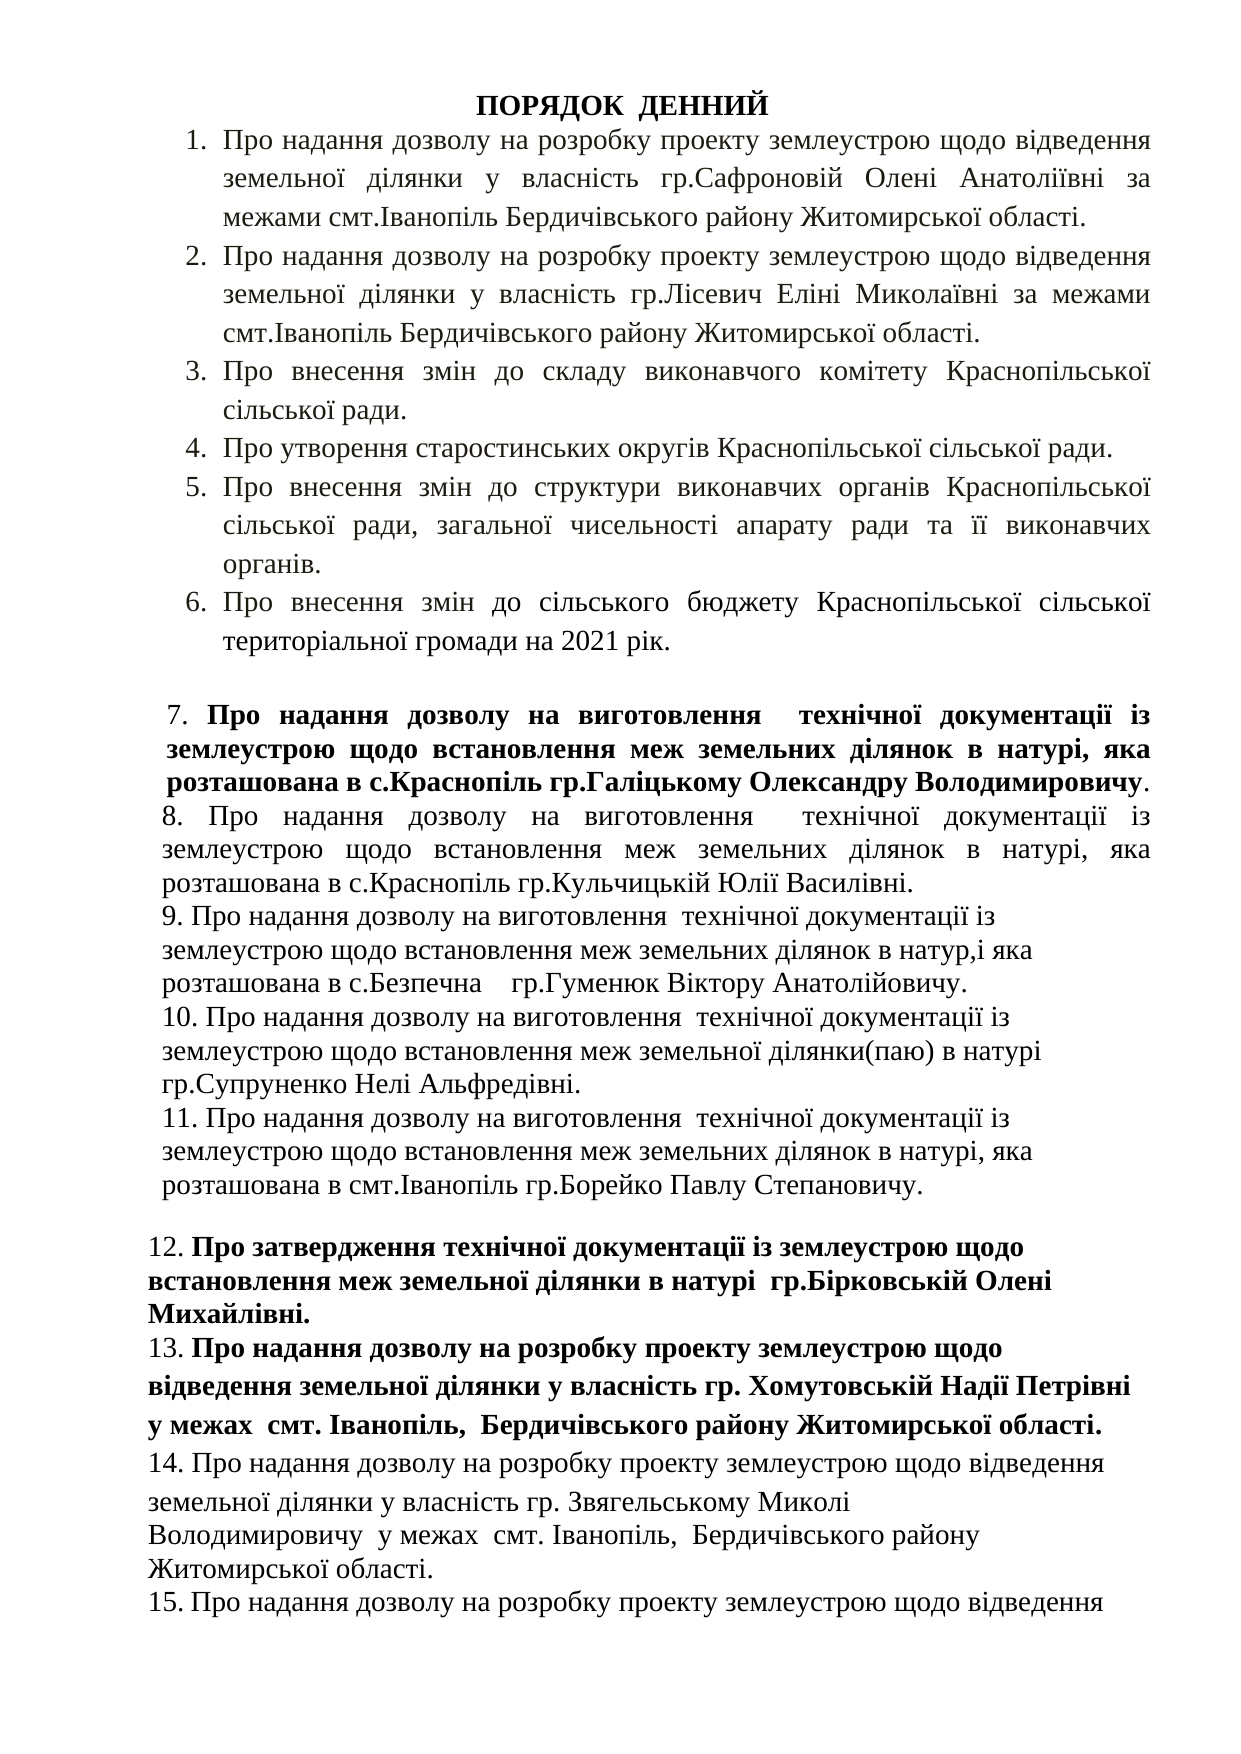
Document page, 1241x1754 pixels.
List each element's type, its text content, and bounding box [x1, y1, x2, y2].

text 9. Про надання дозволу на виготовлення технічної документації із землеустрою щодо встановлення меж земельних ділянок в натур,і яка розташована в с.Безпечна гр.Гуменюк Віктору Анатолійовичу. 10. Про надання дозволу на виготовлення технічної документації із землеустрою щодо встановлення меж земельної ділянки(паю) в натурі гр.Супруненко Нелі Альфредівні. [162, 898, 1152, 1100]
text 8. Про надання дозволу на виготовлення технічної документації із землеустрою щодо встановлення меж земельних ділянок в натурі, яка розташована в с.Краснопіль гр.Кульчицькій Юлії Василівні. [162, 798, 1152, 898]
text 13. Про надання дозволу на розробку проекту землеустрою щодо відведення земельної ділянки у власність гр. Хомутовській Надії Петрівні у межах смт. Іванопіль, Бердичівського району Житомирської області. [148, 1330, 1152, 1440]
list Про утворення старостинських округів Краснопільської сільської ради. [185, 430, 1152, 464]
text 7. Про надання дозволу на виготовлення технічної документації із землеустрою щодо встановлення меж земельних ділянок в натурі, яка розташована в с.Краснопіль гр.Галіцькому Олександру Володимировичу. [166, 697, 1152, 798]
text ПОРЯДОК ДЕННИЙ [148, 88, 1152, 122]
list Про надання дозволу на розробку проекту землеустрою щодо відведення земельної ділянки у власність гр.Лісевич Еліні Миколаївні за межами смт.Іванопіль Бердичівського району Житомирської області. [185, 238, 1152, 348]
list Про внесення змін до структури виконавчих органів Краснопільської сільської ради, загальної чисельності апарату ради та її виконавчих органів. [185, 469, 1152, 579]
text 15. Про надання дозволу на розробку проекту землеустрою щодо відведення [148, 1584, 1152, 1618]
text земельної ділянки у власність гр. Звягельському Миколі Володимировичу у межах смт. Іванопіль, Бердичівського району Житомирської області. [148, 1484, 1040, 1584]
text 14. Про надання дозволу на розробку проекту землеустрою щодо відведення [148, 1445, 1152, 1479]
list Про внесення змін до складу виконавчого комітету Краснопільської сільської ради. [185, 353, 1152, 425]
text 11. Про надання дозволу на виготовлення технічної документації із землеустрою щодо встановлення меж земельних ділянок в натурі, яка розташована в смт.Іванопіль гр.Борейко Павлу Степановичу. [162, 1100, 1152, 1200]
text 12. Про затвердження технічної документації із землеустрою щодо встановлення меж земельної ділянки в натурі гр.Бірковській Олені Михайлівні. [148, 1229, 1152, 1330]
list Про надання дозволу на розробку проекту землеустрою щодо відведення земельної ділянки у власність гр.Сафроновій Олені Анатоліївні за межами смт.Іванопіль Бердичівського району Житомирської області. [185, 122, 1152, 233]
list Про внесення змін до сільського бюджету Краснопільської сільської територіальної громади на 2021 рік. [185, 584, 1152, 657]
